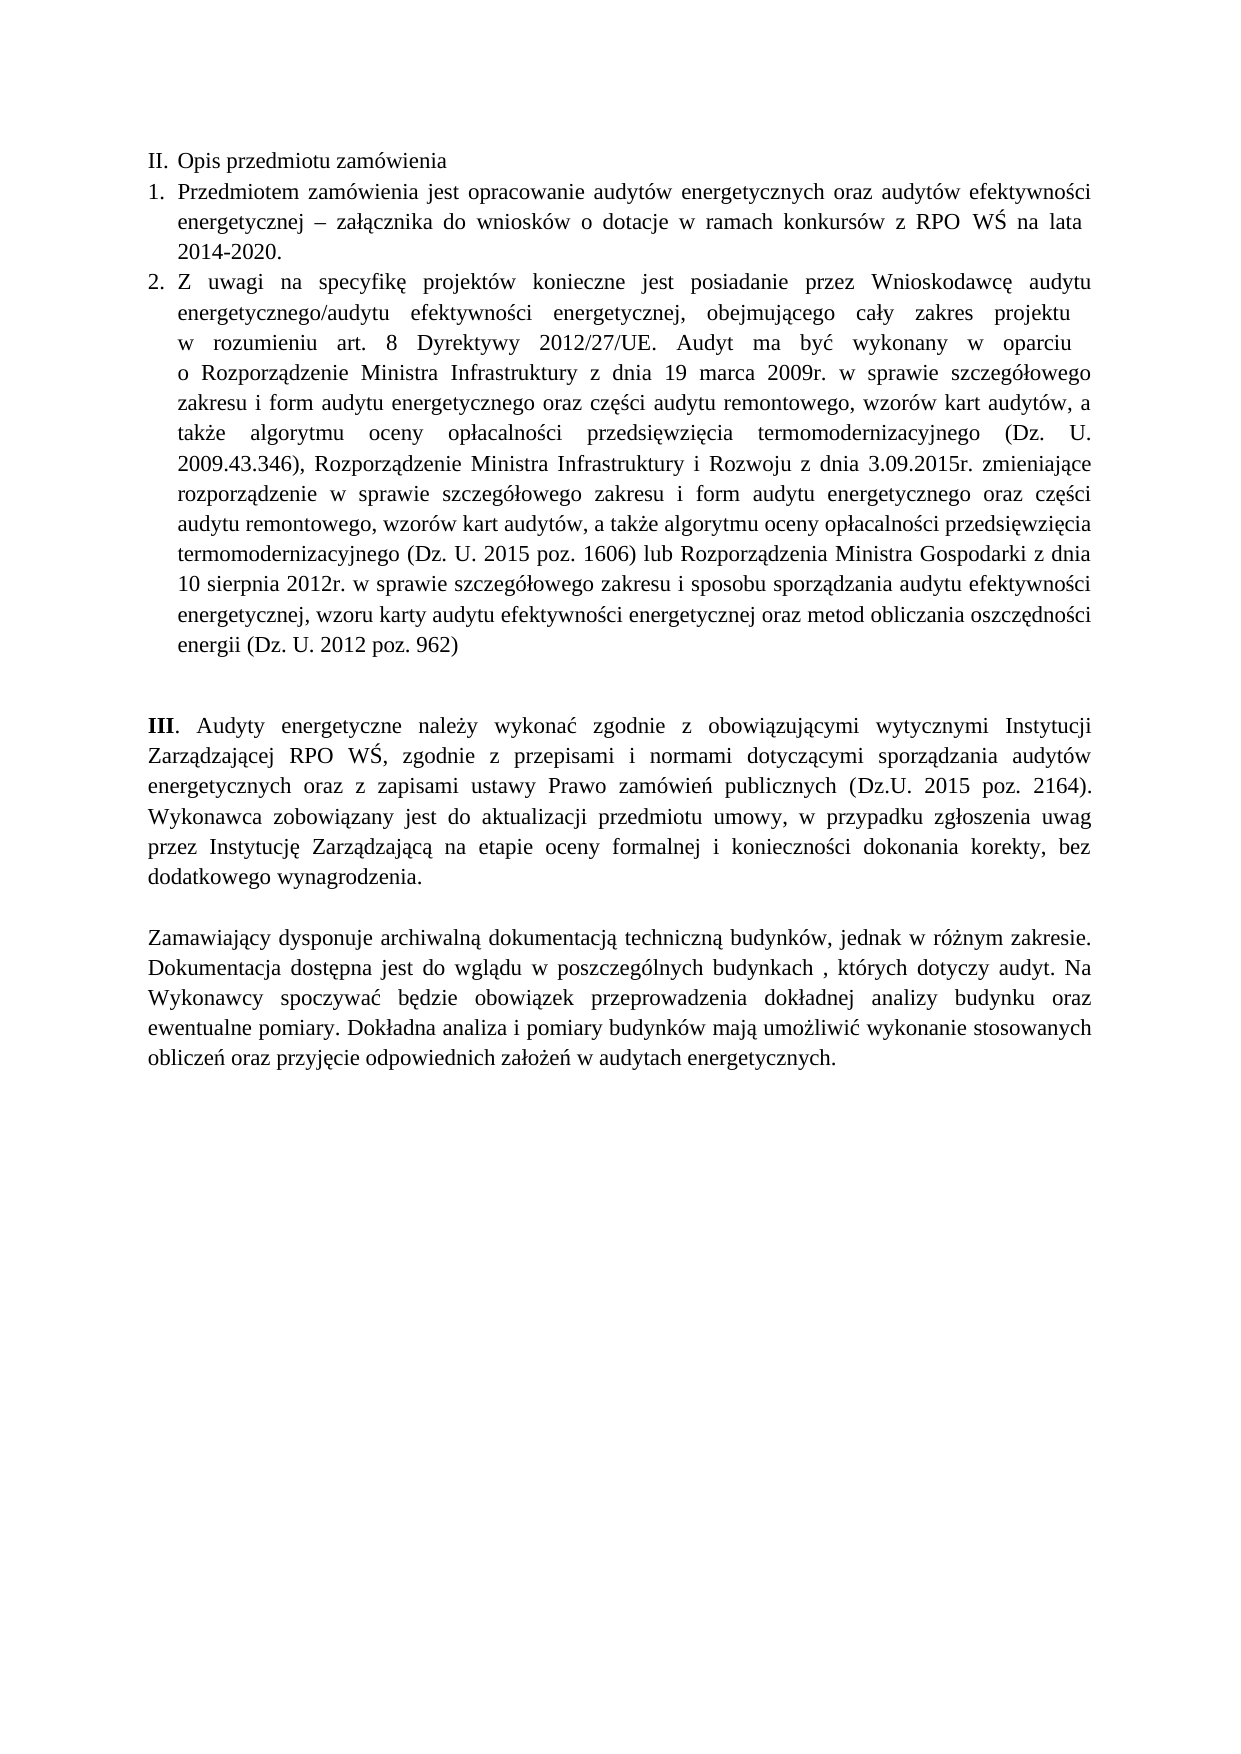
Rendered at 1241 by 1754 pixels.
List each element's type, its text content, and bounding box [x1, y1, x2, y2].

list Opis przedmiotu zamówienia [148, 148, 1093, 174]
list Z uwagi na specyfikę projektów konieczne jest posiadanie przez Wnioskodawcę audytu energetycznego/audytu efektywności energetycznej, obejmującego cały zakres projektu w rozumieniu art. 8 Dyrektywy 2012/27/UE. Audyt ma być wykonany w oparciu o Rozporządzenie Ministra Infrastruktury z dnia 19 marca 2009r. w sprawie szczegółowego zakresu i form audytu energetycznego oraz części audytu remontowego, wzorów kart audytów, a także algorytmu oceny opłacalności przedsięwzięcia termomodernizacyjnego (Dz. U. 2009.43.346), Rozporządzenie Ministra Infrastruktury i Rozwoju z dnia 3.09.2015r. zmieniające rozporządzenie w sprawie szczegółowego zakresu i form audytu energetycznego oraz części audytu remontowego, wzorów kart audytów, a także algorytmu oceny opłacalności przedsięwzięcia termomodernizacyjnego (Dz. U. 2015 poz. 1606) lub Rozporządzenia Ministra Gospodarki z dnia 10 sierpnia 2012r. w sprawie szczegółowego zakresu i sposobu sporządzania audytu efektywności energetycznej, wzoru karty audytu efektywności energetycznej oraz metod obliczania oszczędności energii (Dz. U. 2012 poz. 962) [148, 268, 1093, 657]
text Zamawiający dysponuje archiwalną dokumentacją techniczną budynków, jednak w różnym zakresie. Dokumentacja dostępna jest do wglądu w poszczególnych budynkach , których dotyczy audyt. Na Wykonawcy spoczywać będzie obowiązek przeprowadzenia dokładnej analizy budynku oraz ewentualne pomiary. Dokładna analiza i pomiary budynków mają umożliwić wykonanie stosowanych obliczeń oraz przyjęcie odpowiednich założeń w audytach energetycznych. [148, 924, 1093, 1071]
text III. Audyty energetyczne należy wykonać zgodnie z obowiązującymi wytycznymi Instytucji Zarządzającej RPO WŚ, zgodnie z przepisami i normami dotyczącymi sporządzania audytów energetycznych oraz z zapisami ustawy Prawo zamówień publicznych (Dz.U. 2015 poz. 2164). Wykonawca zobowiązany jest do aktualizacji przedmiotu umowy, w przypadku zgłoszenia uwag przez Instytucję Zarządzającą na etapie oceny formalnej i konieczności dokonania korekty, bez dodatkowego wynagrodzenia. [148, 712, 1093, 889]
list Przedmiotem zamówienia jest opracowanie audytów energetycznych oraz audytów efektywności energetycznej – załącznika do wniosków o dotacje w ramach konkursów z RPO WŚ na lata 2014-2020. [148, 178, 1093, 264]
